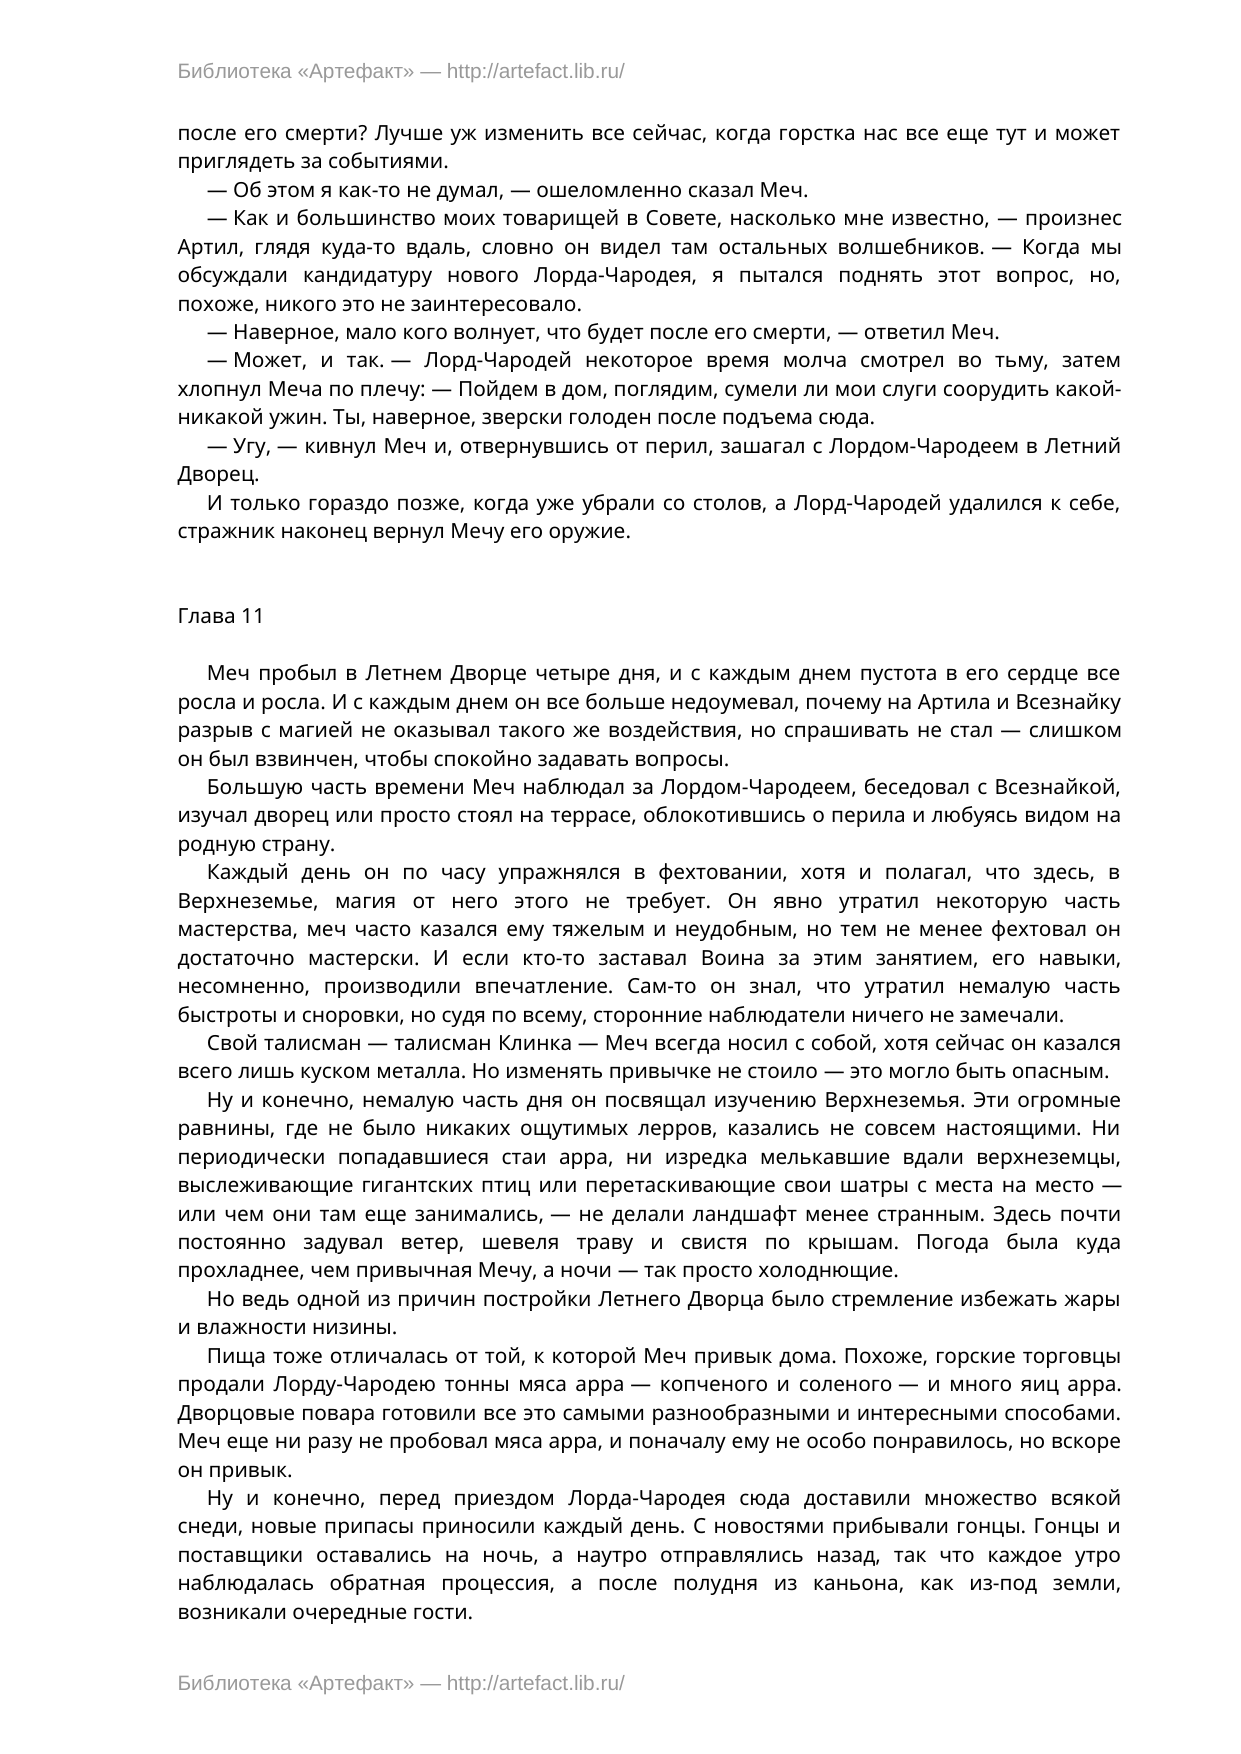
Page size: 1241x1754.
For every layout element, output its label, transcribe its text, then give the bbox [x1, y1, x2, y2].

subtitle Глава 11 [177, 602, 1122, 630]
text Каждый день он по часу упражнялся в фехтовании, хотя и полагал, что здесь, в Верхнеземье, магия от него этого не требует. Он явно утратил некоторую часть мастерства, меч часто казался ему тяжелым и неудобным, но тем не менее фехтовал он достаточно мастерски. И если кто-то заставал Воина за этим занятием, его навыки, несомненно, производили впечатление. Сам-то он знал, что утратил немалую часть быстроты и сноровки, но судя по всему, сторонние наблюдатели ничего не замечали. [177, 857, 1122, 1028]
text — Об этом я как-то не думал, — ошеломленно сказал Меч. [177, 175, 1122, 203]
text Ну и конечно, перед приездом Лорда-Чародея сюда доставили множество всякой снеди, новые припасы приносили каждый день. С новостями прибывали гонцы. Гонцы и поставщики оставались на ночь, а наутро отправлялись назад, так что каждое утро наблюдалась обратная процессия, а после полудня из каньона, как из-под земли, возникали очередные гости. [177, 1483, 1122, 1625]
text — Как и большинство моих товарищей в Совете, насколько мне известно, — произнес Артил, глядя куда-то вдаль, словно он видел там остальных волшебников. — Когда мы обсуждали кандидатуру нового Лорда-Чародея, я пытался поднять этот вопрос, но, похоже, никого это не заинтересовало. [177, 203, 1122, 317]
text — Может, и так. — Лорд-Чародей некоторое время молча смотрел во тьму, затем хлопнул Меча по плечу: — Пойдем в дом, поглядим, сумели ли мои слуги соорудить какой-никакой ужин. Ты, наверное, зверски голоден после подъема сюда. [177, 346, 1122, 431]
text — Наверное, мало кого волнует, что будет после его смерти, — ответил Меч. [177, 317, 1122, 346]
text Но ведь одной из причин постройки Летнего Дворца было стремление избежать жары и влажности низины. [177, 1284, 1122, 1341]
text Большую часть времени Меч наблюдал за Лордом-Чародеем, беседовал с Всезнайкой, изучал дворец или просто стоял на террасе, облокотившись о перила и любуясь видом на родную страну. [177, 772, 1122, 857]
text И только гораздо позже, когда уже убрали со столов, а Лорд-Чародей удалился к себе, стражник наконец вернул Мечу его оружие. [177, 488, 1122, 545]
text Ну и конечно, немалую часть дня он посвящал изучению Верхнеземья. Эти огромные равнины, где не было никаких ощутимых лерров, казались не совсем настоящими. Ни периодически попадавшиеся стаи арра, ни изредка мелькавшие вдали верхнеземцы, выслеживающие гигантских птиц или перетаскивающие свои шатры с места на место — или чем они там еще занимались, — не делали ландшафт менее странным. Здесь почти постоянно задувал ветер, шевеля траву и свистя по крышам. Погода была куда прохладнее, чем привычная Мечу, а ночи — так просто холоднющие. [177, 1085, 1122, 1284]
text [177, 118, 1122, 175]
text Пища тоже отличалась от той, к которой Меч привык дома. Похоже, горские торговцы продали Лорду-Чародею тонны мяса арра — копченого и соленого — и много яиц арра. Дворцовые повара готовили все это самыми разнообразными и интересными способами. Меч еще ни разу не пробовал мяса арра, и поначалу ему не особо понравилось, но вскоре он привык. [177, 1341, 1122, 1483]
text — Угу, — кивнул Меч и, отвернувшись от перил, зашагал с Лордом-Чародеем в Летний Дворец. [177, 431, 1122, 488]
text Свой талисман — талисман Клинка — Меч всегда носил с собой, хотя сейчас он казался всего лишь куском металла. Но изменять привычке не стоило — это могло быть опасным. [177, 1028, 1122, 1085]
text Меч пробыл в Летнем Дворце четыре дня, и с каждым днем пустота в его сердце все росла и росла. И с каждым днем он все больше недоумевал, почему на Артила и Всезнайку разрыв с магией не оказывал такого же воздействия, но спрашивать не стал — слишком он был взвинчен, чтобы спокойно задавать вопросы. [177, 658, 1122, 772]
